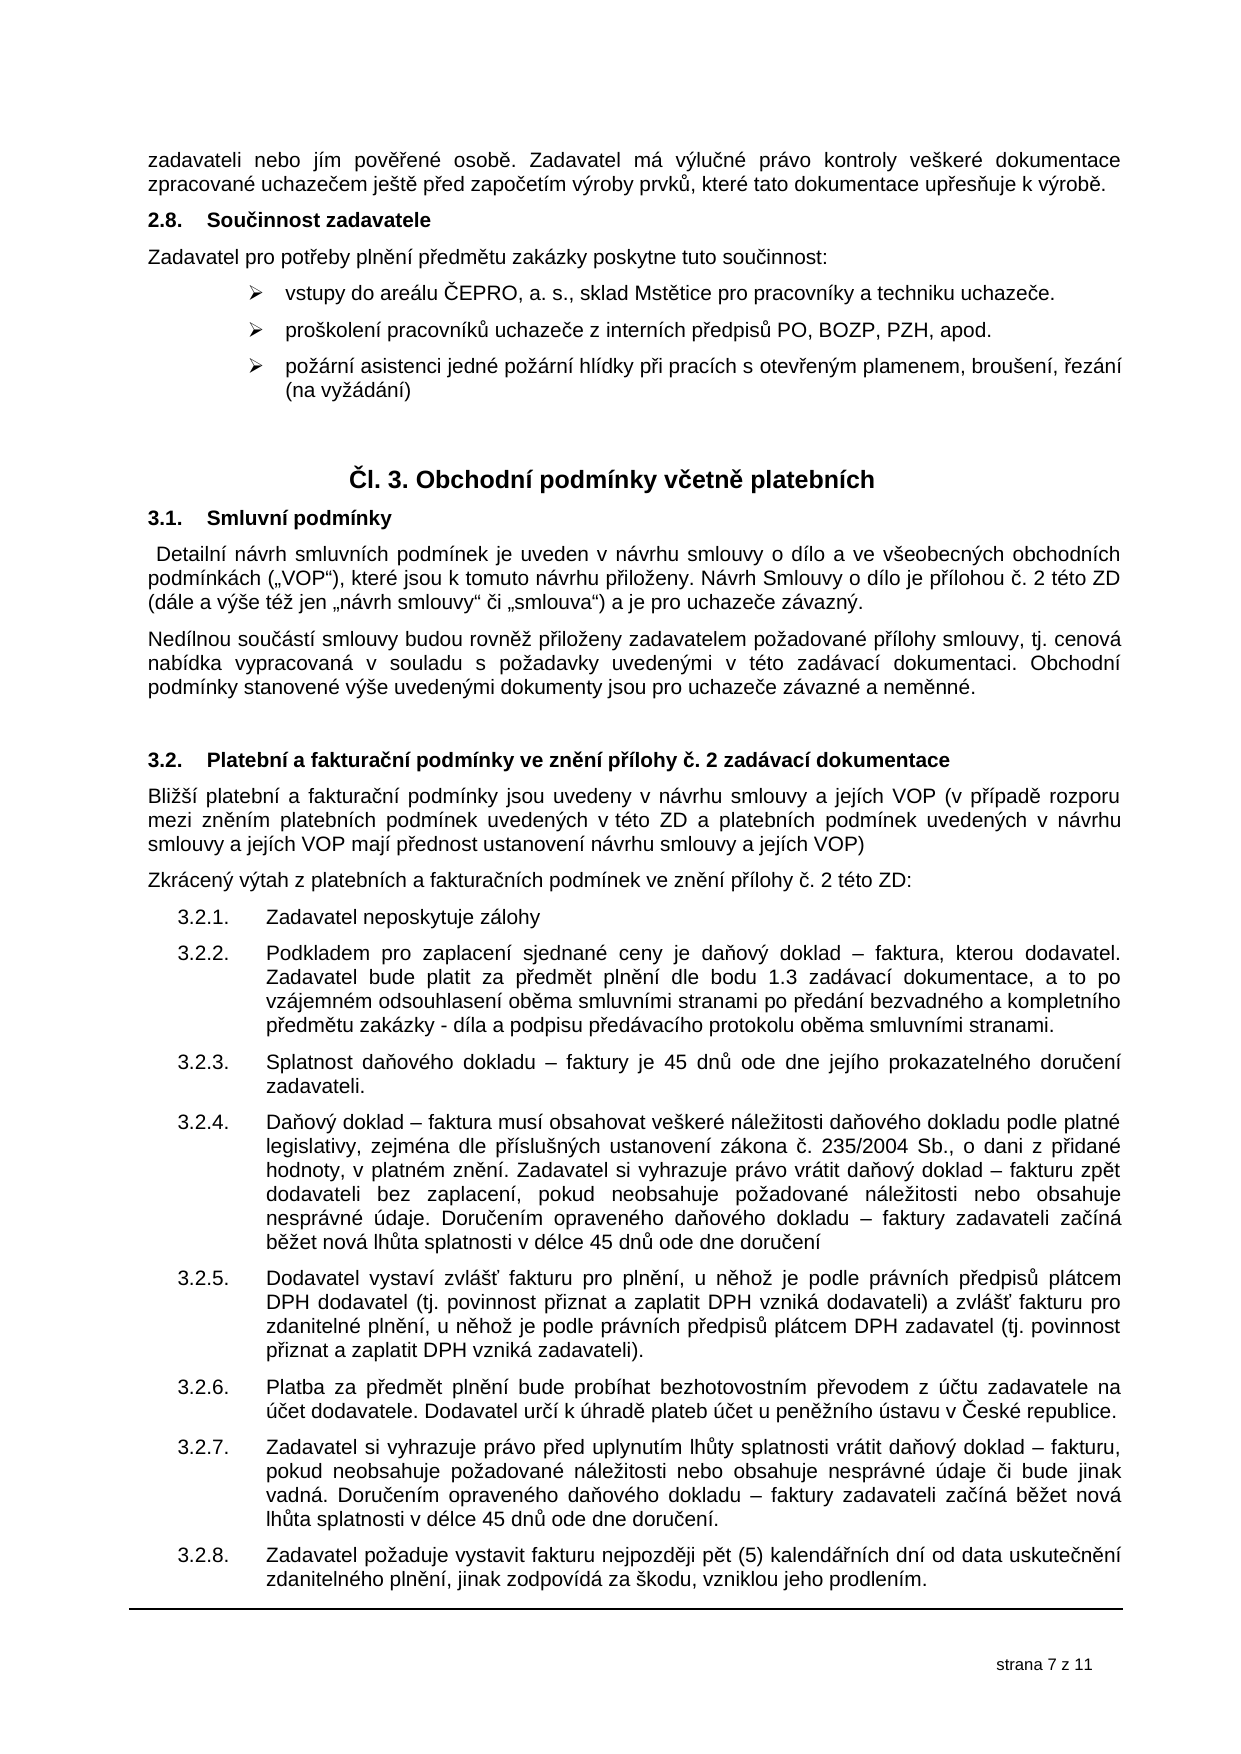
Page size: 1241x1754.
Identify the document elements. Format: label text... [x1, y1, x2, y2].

text Smluvní podmínky [148, 506, 1122, 530]
list požární asistenci jedné požární hlídky při pracích s otevřeným plamenem, broušení, řezání (na vyžádání) [248, 354, 1122, 402]
text Dodavatel vystaví zvlášť fakturu pro plnění, u něhož je podle právních předpisů plátcem DPH dodavatel (tj. povinnost přiznat a zaplatit DPH vzniká dodavateli) a zvlášť fakturu pro zdanitelné plnění, u něhož je podle právních předpisů plátcem DPH zadavatel (tj. povinnost přiznat a zaplatit DPH vzniká zadavateli). [177, 1266, 1122, 1362]
text Podkladem pro zaplacení sjednané ceny je daňový doklad – faktura, kterou dodavatel. Zadavatel bude platit za předmět plnění dle bodu 1.3 zadávací dokumentace, a to po vzájemném odsouhlasení oběma smluvními stranami po předání bezvadného a kompletního předmětu zakázky - díla a podpisu předávacího protokolu oběma smluvními stranami. [177, 941, 1122, 1037]
text Součinnost zadavatele [148, 208, 1122, 232]
text Daňový doklad – faktura musí obsahovat veškeré náležitosti daňového dokladu podle platné legislativy, zejména dle příslušných ustanovení zákona č. 235/2004 Sb., o dani z přidané hodnoty, v platném znění. Zadavatel si vyhrazuje právo vrátit daňový doklad – fakturu zpět dodavateli bez zaplacení, pokud neobsahuje požadované náležitosti nebo obsahuje nesprávné údaje. Doručením opraveného daňového dokladu – faktury zadavateli začíná běžet nová lhůta splatnosti v délce 45 dnů ode dne doručení [177, 1110, 1122, 1254]
list Zkrácený výtah z platebních a fakturačních podmínek ve znění přílohy č. 2 této ZD: [148, 868, 1122, 892]
list Bližší platební a fakturační podmínky jsou uvedeny v návrhu smlouvy a jejích VOP (v případě rozporu mezi zněním platebních podmínek uvedených v této ZD a platebních podmínek uvedených v návrhu smlouvy a jejích VOP mají přednost ustanovení návrhu smlouvy a jejích VOP) [148, 784, 1122, 856]
text Splatnost daňového dokladu – faktury je 45 dnů ode dne jejího prokazatelného doručení zadavateli. [177, 1049, 1122, 1097]
text Nedílnou součástí smlouvy budou rovněž přiloženy zadavatelem požadované přílohy smlouvy, tj. cenová nabídka vypracovaná v souladu s požadavky uvedenými v této zadávací dokumentaci. Obchodní podmínky stanovené výše uvedenými dokumenty jsou pro uchazeče závazné a neměnné. [148, 627, 1122, 698]
text Zadavatel pro potřeby plnění předmětu zakázky poskytne tuto součinnost: [148, 244, 1122, 268]
text Obchodní podmínky včetně platebních [102, 464, 1122, 493]
text Zadavatel neposkytuje zálohy [177, 905, 1122, 929]
text Platba za předmět plnění bude probíhat bezhotovostním převodem z účtu zadavatele na účet dodavatele. Dodavatel určí k úhradě plateb účet u peněžního ústavu v České republice. [177, 1374, 1122, 1422]
list vstupy do areálu ČEPRO, a. s., sklad Mstětice pro pracovníky a techniku uchazeče. [248, 281, 1122, 305]
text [148, 148, 1122, 196]
list proškolení pracovníků uchazeče z interních předpisů PO, BOZP, PZH, apod. [248, 317, 1122, 342]
text Detailní návrh smluvních podmínek je uveden v návrhu smlouvy o dílo a ve všeobecných obchodních podmínkách („VOP“), které jsou k tomuto návrhu přiloženy. Návrh Smlouvy o dílo je přílohou č. 2 této ZD (dále a výše též jen „návrh smlouvy“ či „smlouva“) a je pro uchazeče závazný. [148, 542, 1122, 614]
text Zadavatel požaduje vystavit fakturu nejpozději pět (5) kalendářních dní od data uskutečnění zdanitelného plnění, jinak zodpovídá za škodu, vzniklou jeho prodlením. [177, 1543, 1122, 1591]
text Zadavatel si vyhrazuje právo před uplynutím lhůty splatnosti vrátit daňový doklad – fakturu, pokud neobsahuje požadované náležitosti nebo obsahuje nesprávné údaje či bude jinak vadná. Doručením opraveného daňového dokladu – faktury zadavateli začíná běžet nová lhůta splatnosti v délce 45 dnů ode dne doručení. [177, 1435, 1122, 1531]
text Platební a fakturační podmínky ve znění přílohy č. 2 zadávací dokumentace [148, 747, 1122, 771]
